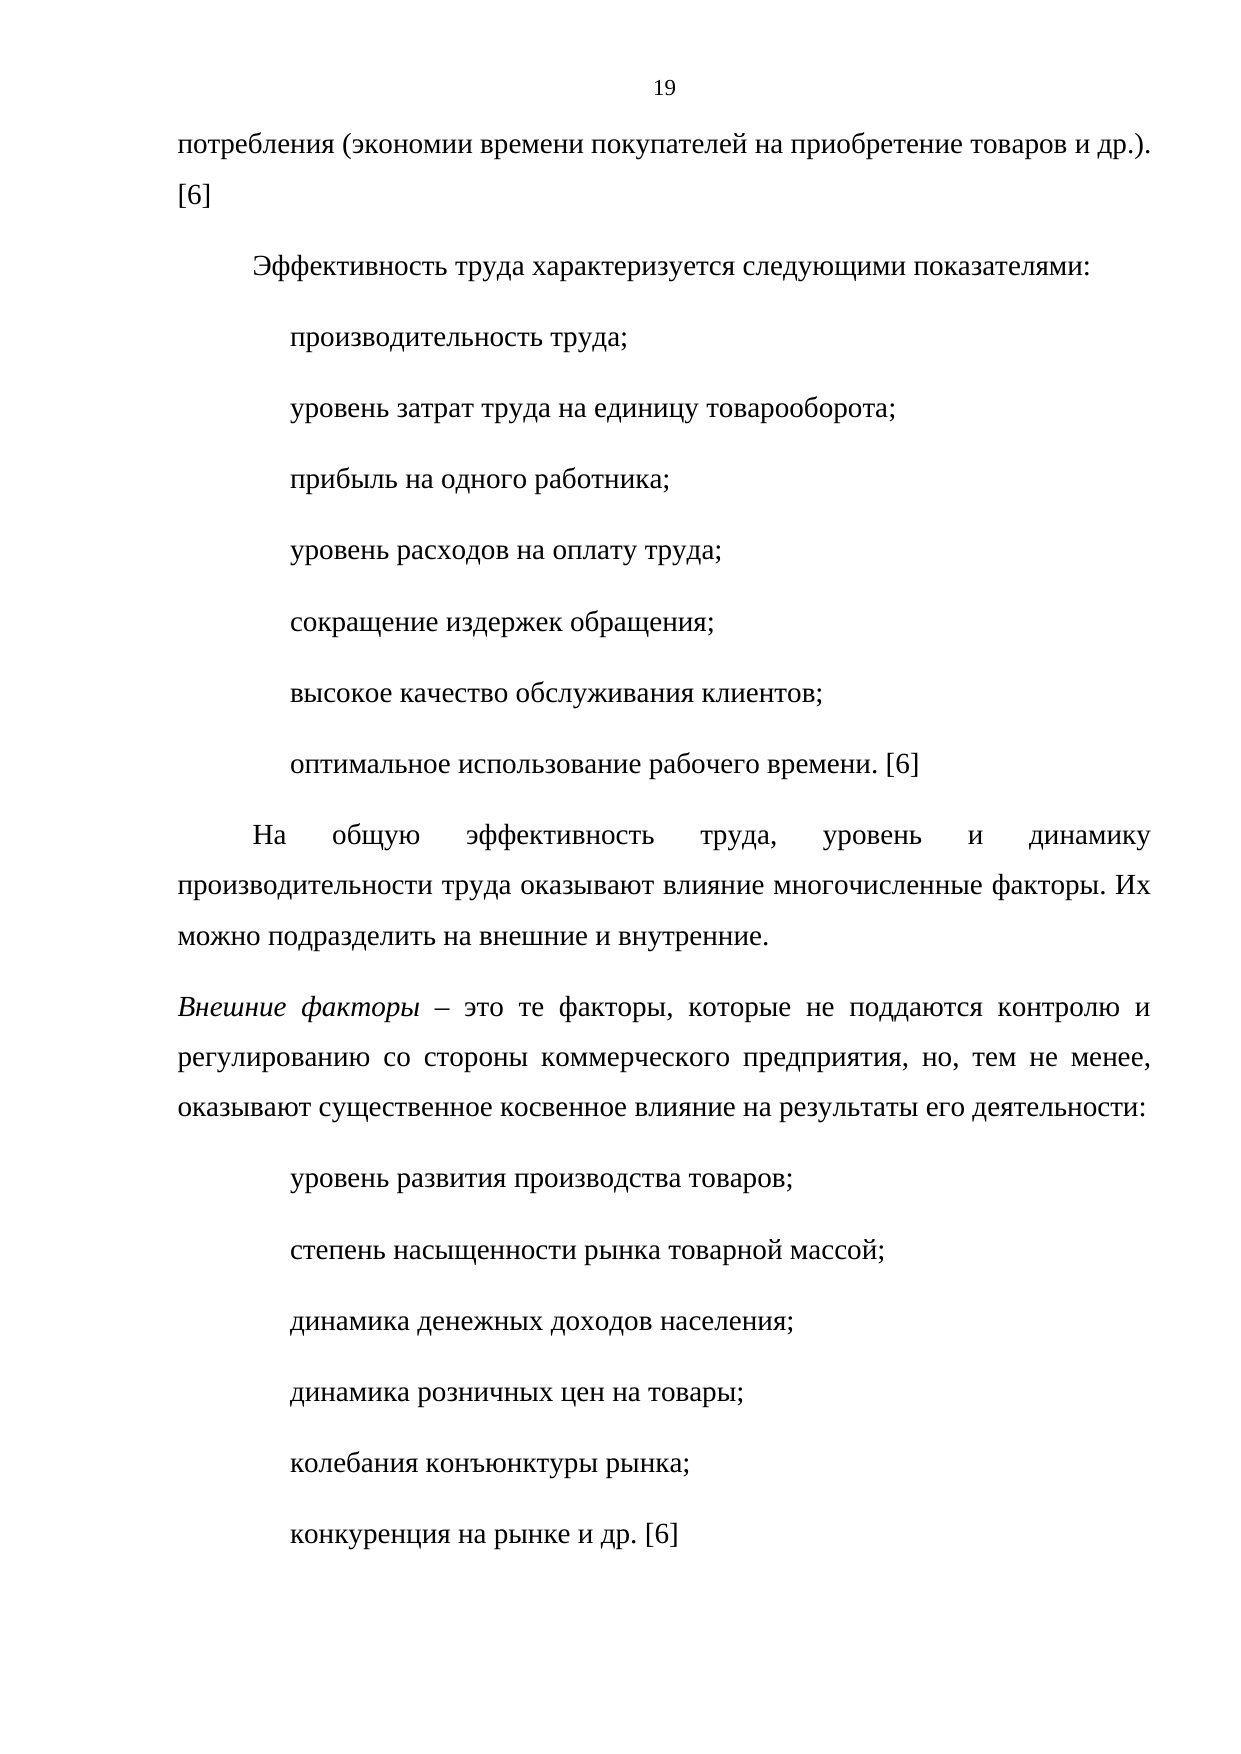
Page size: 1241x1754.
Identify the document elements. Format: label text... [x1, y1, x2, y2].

list  уровень затрат труда на единицу товарооборота; [252, 390, 1152, 424]
list  уровень развития производства товаров; [252, 1161, 1152, 1194]
text Эффективность труда характеризуется следующими показателями: [177, 248, 1152, 281]
text Внешние факторы – это те факторы, которые не поддаются контролю и регулированию со стороны коммерческого предприятия, но, тем не менее, оказывают существенное косвенное влияние на результаты его деятельности: [177, 989, 1152, 1123]
text На общую эффективность труда, уровень и динамику производительности труда оказывают влияние многочисленные факторы. Их можно подразделить на внешние и внутренние. [177, 817, 1152, 951]
list  сокращение издержек обращения; [252, 604, 1152, 637]
list  динамика розничных цен на товары; [252, 1374, 1152, 1408]
list  уровень расходов на оплату труда; [252, 532, 1152, 566]
list  прибыль на одного работника; [252, 461, 1152, 495]
list  высокое качество обслуживания клиентов; [252, 675, 1152, 708]
list  колебания конъюнктуры рынка; [252, 1445, 1152, 1479]
list  производительность труда; [252, 319, 1152, 353]
list  оптимальное использование рабочего времени. [6] [252, 746, 1152, 779]
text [177, 126, 1152, 210]
list  динамика денежных доходов населения; [252, 1303, 1152, 1336]
list  конкуренция на рынке и др. [6] [252, 1516, 1152, 1550]
list  степень насыщенности рынка товарной массой; [252, 1232, 1152, 1265]
